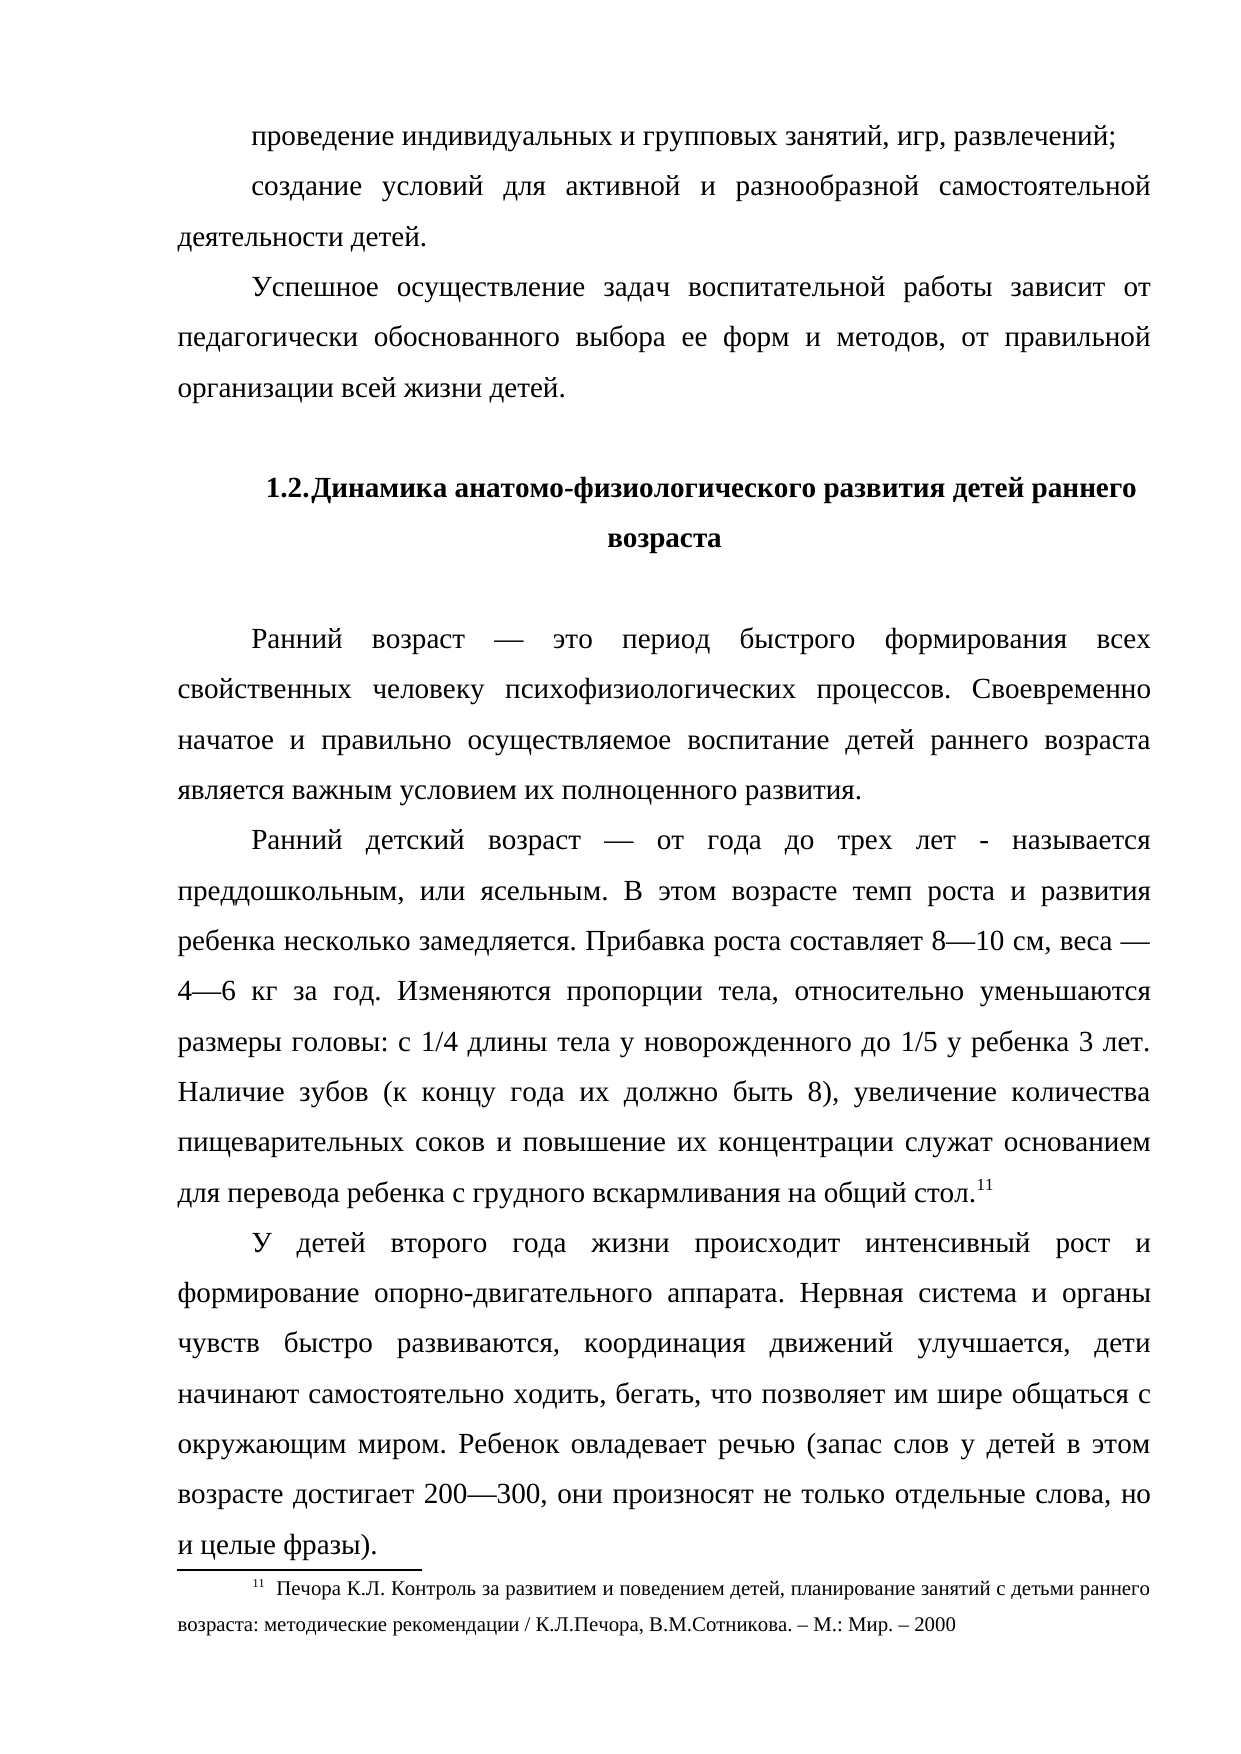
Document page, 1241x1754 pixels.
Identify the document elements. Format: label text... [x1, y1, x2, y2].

subtitle Динамика анатомо-физиологического развития детей раннего возраста [177, 470, 1152, 554]
text проведение индивидуальных и групповых занятий, игр, развлечений; [177, 118, 1152, 152]
text Ранний возраст — это период быстрого формирования всех свойственных человеку психофизиологических процессов. Своевременно начатое и правильно осуществляемое воспитание детей раннего возраста является важным условием их полноценного развития. [177, 621, 1152, 806]
text Ранний детский возраст — от года до трех лет - называется преддошкольным, или ясельным. В этом возрасте темп роста и развития ребенка несколько замедляется. Прибавка роста составляет 8—10 см, веса — 4—6 кг за год. Изменяются пропорции тела, относительно уменьшаются размеры головы: с 1/4 длины тела у новорожденного до 1/5 у ребенка 3 лет. Наличие зубов (к концу года их должно быть 8), увеличение количества пищеварительных соков и повышение их концентрации служат основанием для перевода ребенка с грудного вскармливания на общий стол. [177, 822, 1152, 1208]
text создание условий для активной и разнообразной самостоятельной деятельности детей. [177, 168, 1152, 252]
text Успешное осуществление задач воспитательной работы зависит от педагогически обоснованного выбора ее форм и методов, от правильной организации всей жизни детей. [177, 269, 1152, 403]
text У детей второго года жизни происходит интенсивный рост и формирование опорно-двигательного аппарата. Нервная система и органы чувств быстро развиваются, координация движений улучшается, дети начинают самостоятельно ходить, бегать, что позволяет им шире общаться с окружающим миром. Ребенок овладевает речью (запас слов у детей в этом возрасте достигает 200—300, они произносят не только отдельные слова, но и целые фразы). [177, 1225, 1152, 1560]
